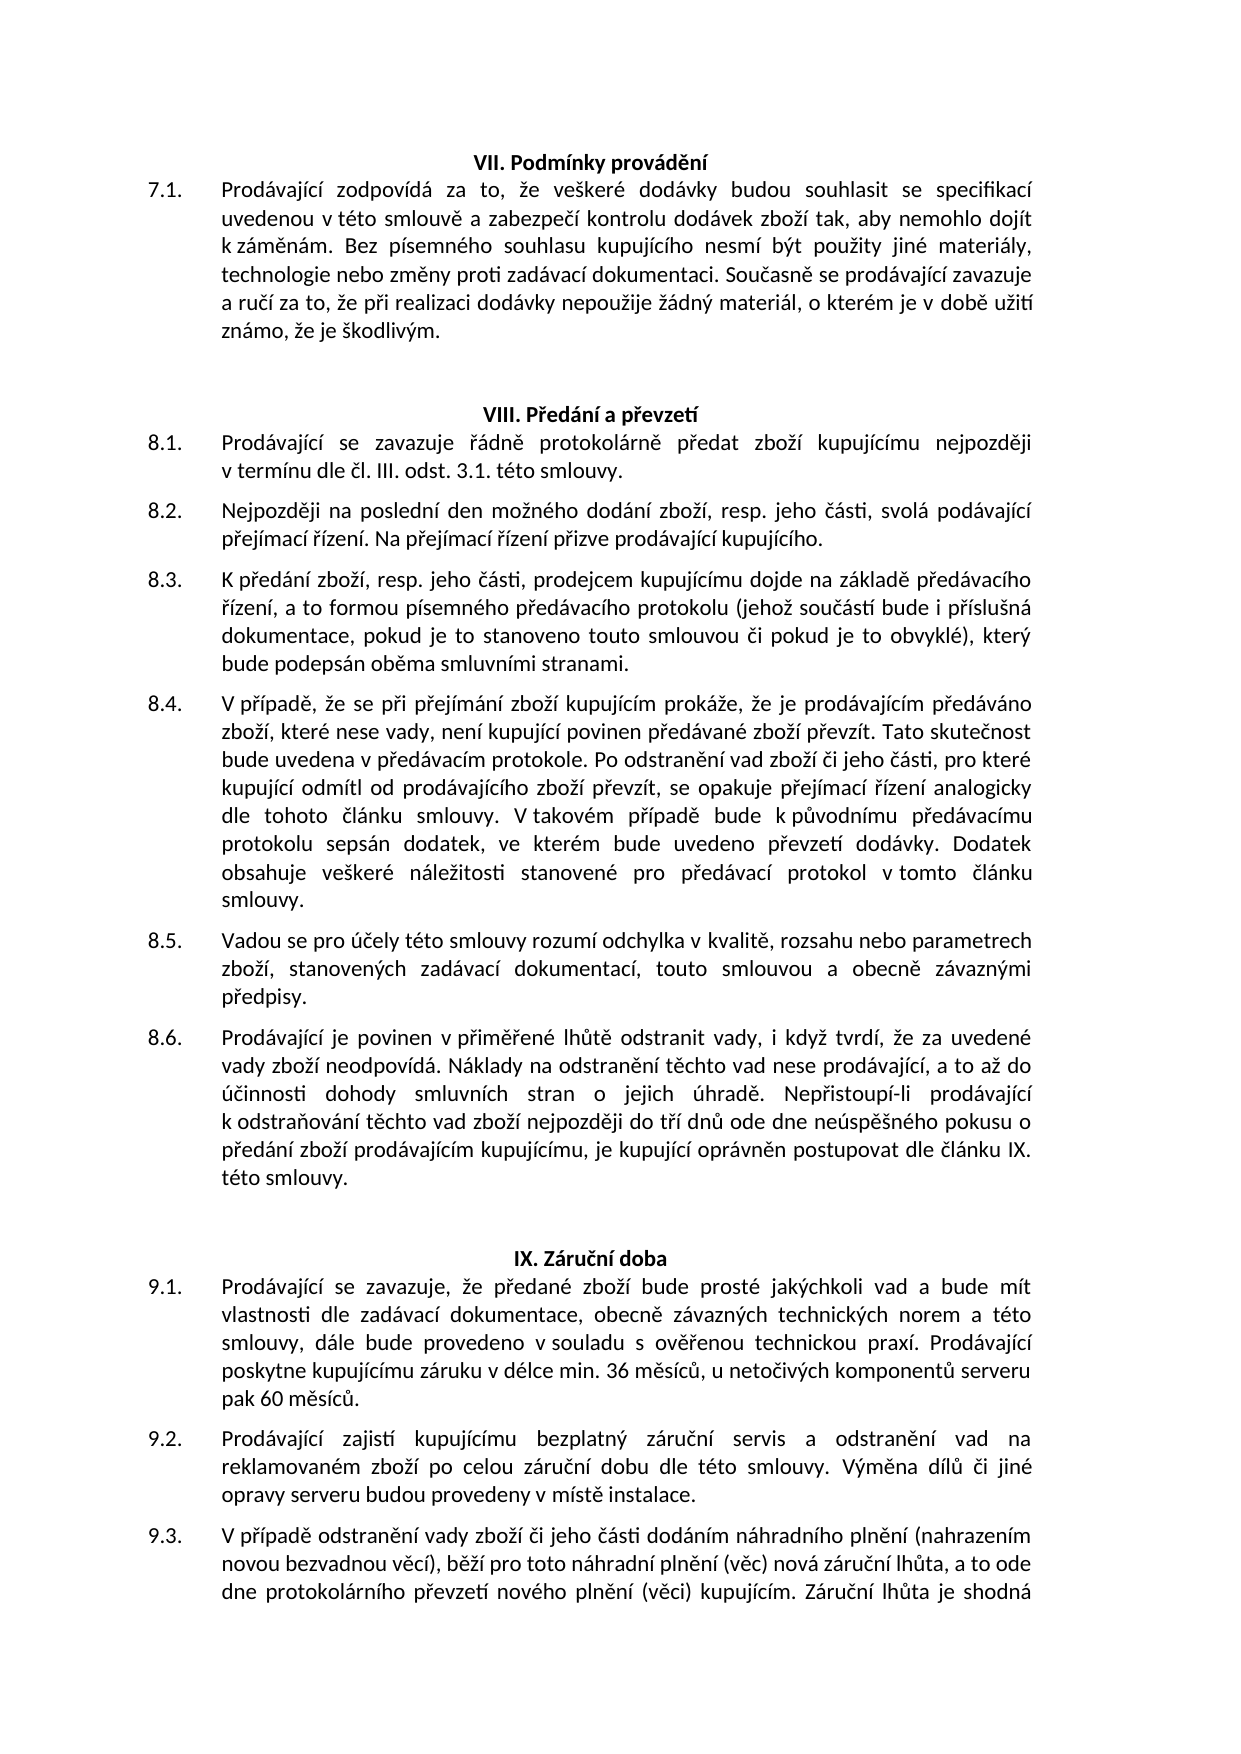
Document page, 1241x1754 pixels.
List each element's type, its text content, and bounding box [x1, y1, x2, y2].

text 9.1. Prodávající se zavazuje, že předané zboží bude prosté jakýchkoli vad a bude mít vlastnosti dle zadávací dokumentace, obecně závazných technických norem a této smlouvy, dále bude provedeno v souladu s ověřenou technickou praxí. Prodávající poskytne kupujícímu záruku v délce min. 36 měsíců, u netočivých komponentů serveru pak 60 měsíců. [148, 1272, 1033, 1412]
text 8.2. Nejpozději na poslední den možného dodání zboží, resp. jeho části, svolá podávající přejímací řízení. Na přejímací řízení přizve prodávající kupujícího. [148, 496, 1033, 552]
text 8.3. K předání zboží, resp. jeho části, prodejcem kupujícímu dojde na základě předávacího řízení, a to formou písemného předávacího protokolu (jehož součástí bude i příslušná dokumentace, pokud je to stanoveno touto smlouvou či pokud je to obvyklé), který bude podepsán oběma smluvními stranami. [148, 565, 1033, 677]
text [148, 1521, 1033, 1605]
text VII. Podmínky provádění [148, 148, 1033, 176]
text 8.4. V případě, že se při přejímání zboží kupujícím prokáže, že je prodávajícím předáváno zboží, které nese vady, není kupující povinen předávané zboží převzít. Tato skutečnost bude uvedena v předávacím protokole. Po odstranění vad zboží či jeho části, pro které kupující odmítl od prodávajícího zboží převzít, se opakuje přejímací řízení analogicky dle tohoto článku smlouvy. V takovém případě bude k původnímu předávacímu protokolu sepsán dodatek, ve kterém bude uvedeno převzetí dodávky. Dodatek obsahuje veškeré náležitosti stanovené pro předávací protokol v tomto článku smlouvy. [148, 689, 1033, 914]
text 7.1. Prodávající zodpovídá za to, že veškeré dodávky budou souhlasit se specifikací uvedenou v této smlouvě a zabezpečí kontrolu dodávek zboží tak, aby nemohlo dojít k záměnám. Bez písemného souhlasu kupujícího nesmí být použity jiné materiály, technologie nebo změny proti zadávací dokumentaci. Současně se prodávající zavazuje a ručí za to, že při realizaci dodávky nepoužije žádný materiál, o kterém je v době užití známo, že je škodlivým. [148, 176, 1033, 344]
text 8.1. Prodávající se zavazuje řádně protokolárně předat zboží kupujícímu nejpozději v termínu dle čl. III. odst. 3.1. této smlouvy. [148, 428, 1033, 484]
text IX. Záruční doba [148, 1244, 1033, 1272]
text 9.2. Prodávající zajistí kupujícímu bezplatný záruční servis a odstranění vad na reklamovaném zboží po celou záruční dobu dle této smlouvy. Výměna dílů či jiné opravy serveru budou provedeny v místě instalace. [148, 1424, 1033, 1508]
text 8.5. Vadou se pro účely této smlouvy rozumí odchylka v kvalitě, rozsahu nebo parametrech zboží, stanovených zadávací dokumentací, touto smlouvou a obecně závaznými předpisy. [148, 926, 1033, 1010]
text 8.6. Prodávající je povinen v přiměřené lhůtě odstranit vady, i když tvrdí, že za uvedené vady zboží neodpovídá. Náklady na odstranění těchto vad nese prodávající, a to až do účinnosti dohody smluvních stran o jejich úhradě. Nepřistoupí-li prodávající k odstraňování těchto vad zboží nejpozději do tří dnů ode dne neúspěšného pokusu o předání zboží prodávajícím kupujícímu, je kupující oprávněn postupovat dle článku IX. této smlouvy. [148, 1023, 1033, 1191]
text VIII. Předání a převzetí [148, 400, 1033, 428]
